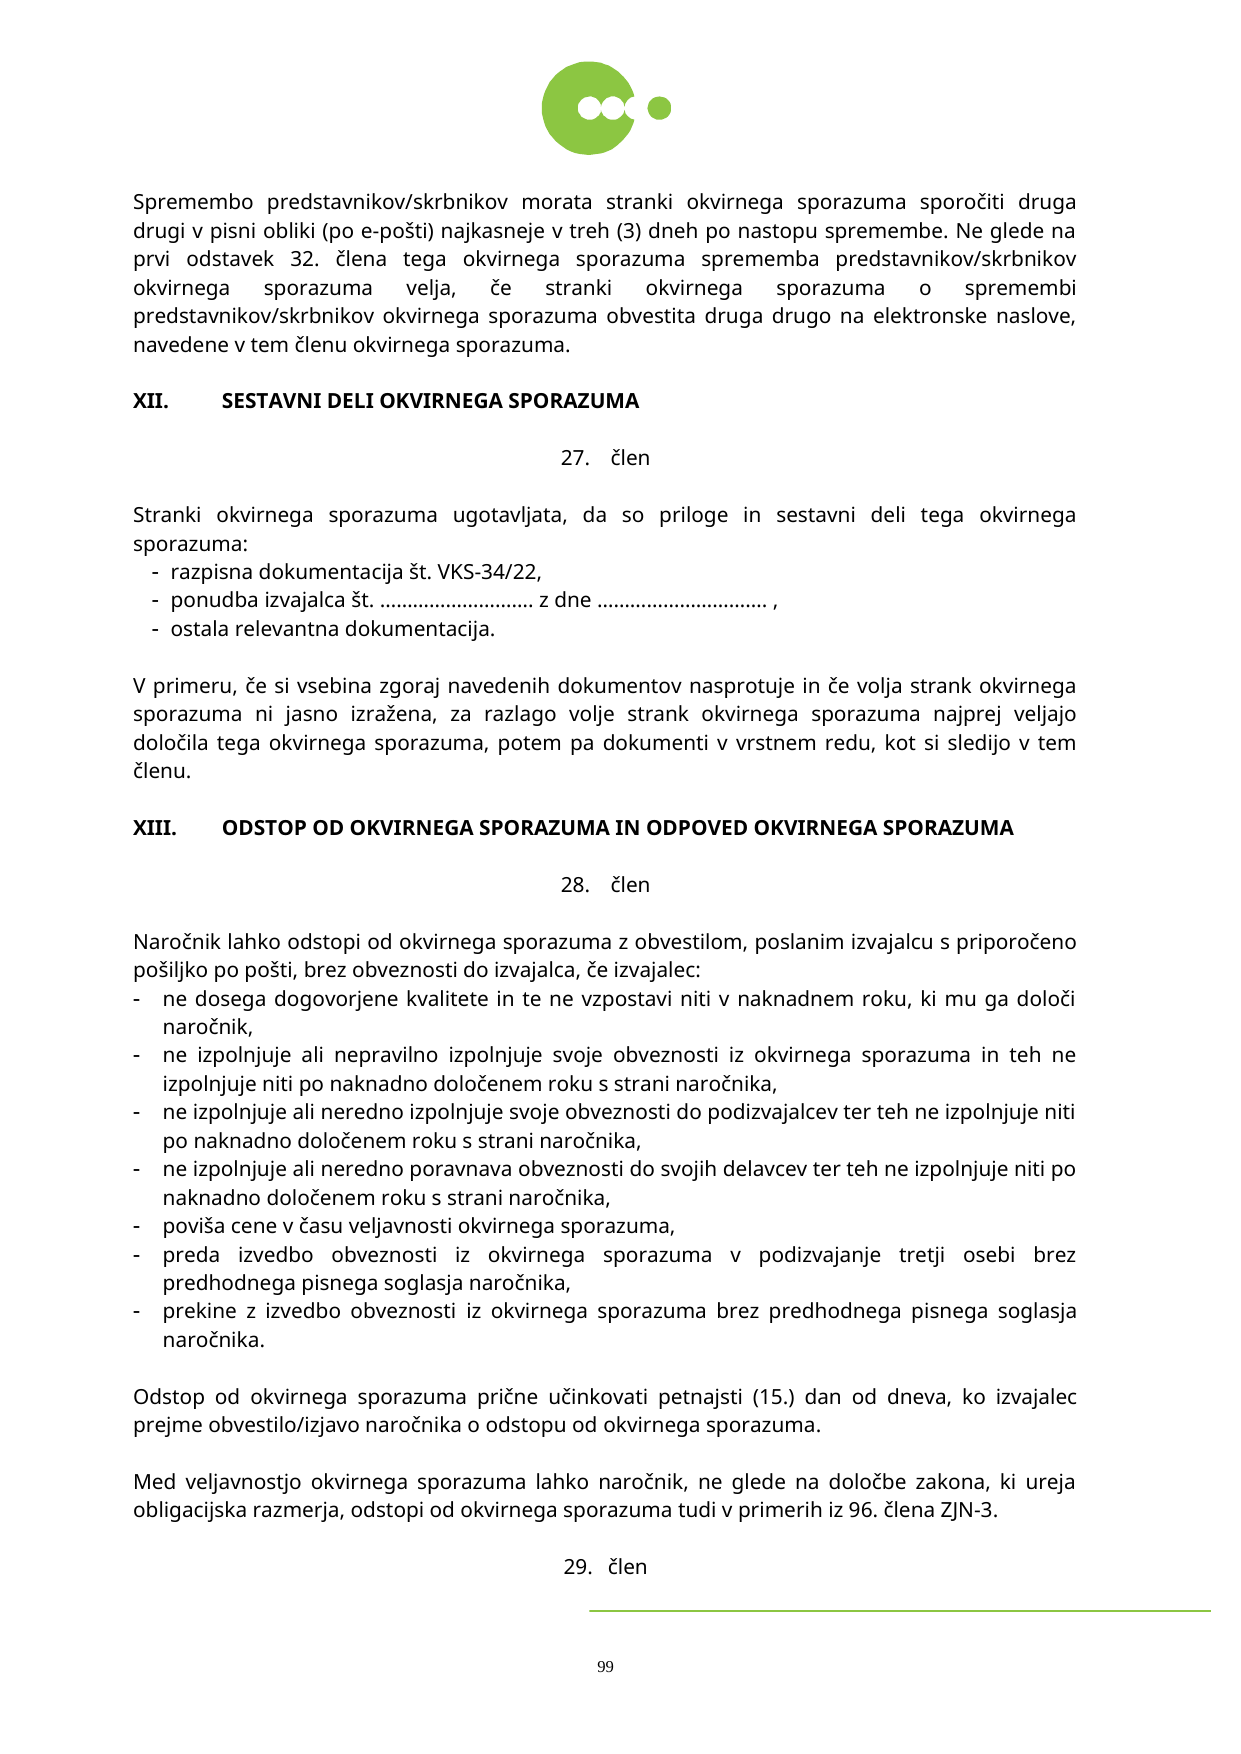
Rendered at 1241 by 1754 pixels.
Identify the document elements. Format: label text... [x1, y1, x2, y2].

list ne izpolnjuje ali neredno izpolnjuje svoje obveznosti do podizvajalcev ter teh ne izpolnjuje niti po naknadno določenem roku s strani naročnika, [133, 1097, 1078, 1154]
text Stranki okvirnega sporazuma ugotavljata, da so priloge in sestavni deli tega okvirnega sporazuma: [133, 500, 1078, 557]
list člen [133, 1552, 1078, 1581]
text Spremembo predstavnikov/skrbnikov morata stranki okvirnega sporazuma sporočiti druga drugi v pisni obliki (po e-pošti) najkasneje v treh (3) dneh po nastopu spremembe. Ne glede na prvi odstavek 32. člena tega okvirnega sporazuma sprememba predstavnikov/skrbnikov okvirnega sporazuma velja, če stranki okvirnega sporazuma o spremembi predstavnikov/skrbnikov okvirnega sporazuma obvestita druga drugo na elektronske naslove, navedene v tem členu okvirnega sporazuma. [133, 187, 1078, 358]
text Odstop od okvirnega sporazuma prične učinkovati petnajsti (15.) dan od dneva, ko izvajalec prejme obvestilo/izjavo naročnika o odstopu od okvirnega sporazuma. [133, 1382, 1078, 1439]
list ponudba izvajalca št. ………………………. z dne …………………………. , [152, 586, 1078, 614]
list člen [133, 870, 1078, 898]
text V primeru, če si vsebina zgoraj navedenih dokumentov nasprotuje in če volja strank okvirnega sporazuma ni jasno izražena, za razlago volje strank okvirnega sporazuma najprej veljajo določila tega okvirnega sporazuma, potem pa dokumenti v vrstnem redu, kot si sledijo v tem členu. [133, 671, 1078, 785]
list ne izpolnjuje ali nepravilno izpolnjuje svoje obveznosti iz okvirnega sporazuma in teh ne izpolnjuje niti po naknadno določenem roku s strani naročnika, [133, 1041, 1078, 1097]
text Naročnik lahko odstopi od okvirnega sporazuma z obvestilom, poslanim izvajalcu s priporočeno pošiljko po pošti, brez obveznosti do izvajalca, če izvajalec: [133, 927, 1078, 984]
list ostala relevantna dokumentacija. [152, 614, 1078, 642]
text Med veljavnostjo okvirnega sporazuma lahko naročnik, ne glede na določbe zakona, ki ureja obligacijska razmerja, odstopi od okvirnega sporazuma tudi v primerih iz 96. člena ZJN-3. [133, 1467, 1078, 1524]
list ODSTOP OD OKVIRNEGA SPORAZUMA IN ODPOVED OKVIRNEGA SPORAZUMA [133, 813, 1078, 842]
list razpisna dokumentacija št. VKS-34/22, [152, 557, 1078, 586]
list preda izvedbo obveznosti iz okvirnega sporazuma v podizvajanje tretji osebi brez predhodnega pisnega soglasja naročnika, [133, 1240, 1078, 1297]
list člen [133, 443, 1078, 472]
list prekine z izvedbo obveznosti iz okvirnega sporazuma brez predhodnega pisnega soglasja naročnika. [133, 1297, 1078, 1353]
list SESTAVNI DELI OKVIRNEGA SPORAZUMA [133, 387, 1078, 415]
list ne izpolnjuje ali neredno poravnava obveznosti do svojih delavcev ter teh ne izpolnjuje niti po naknadno določenem roku s strani naročnika, [133, 1154, 1078, 1211]
list ne dosega dogovorjene kvalitete in te ne vzpostavi niti v naknadnem roku, ki mu ga določi naročnik, [133, 984, 1078, 1041]
list poviša cene v času veljavnosti okvirnega sporazuma, [133, 1211, 1078, 1240]
